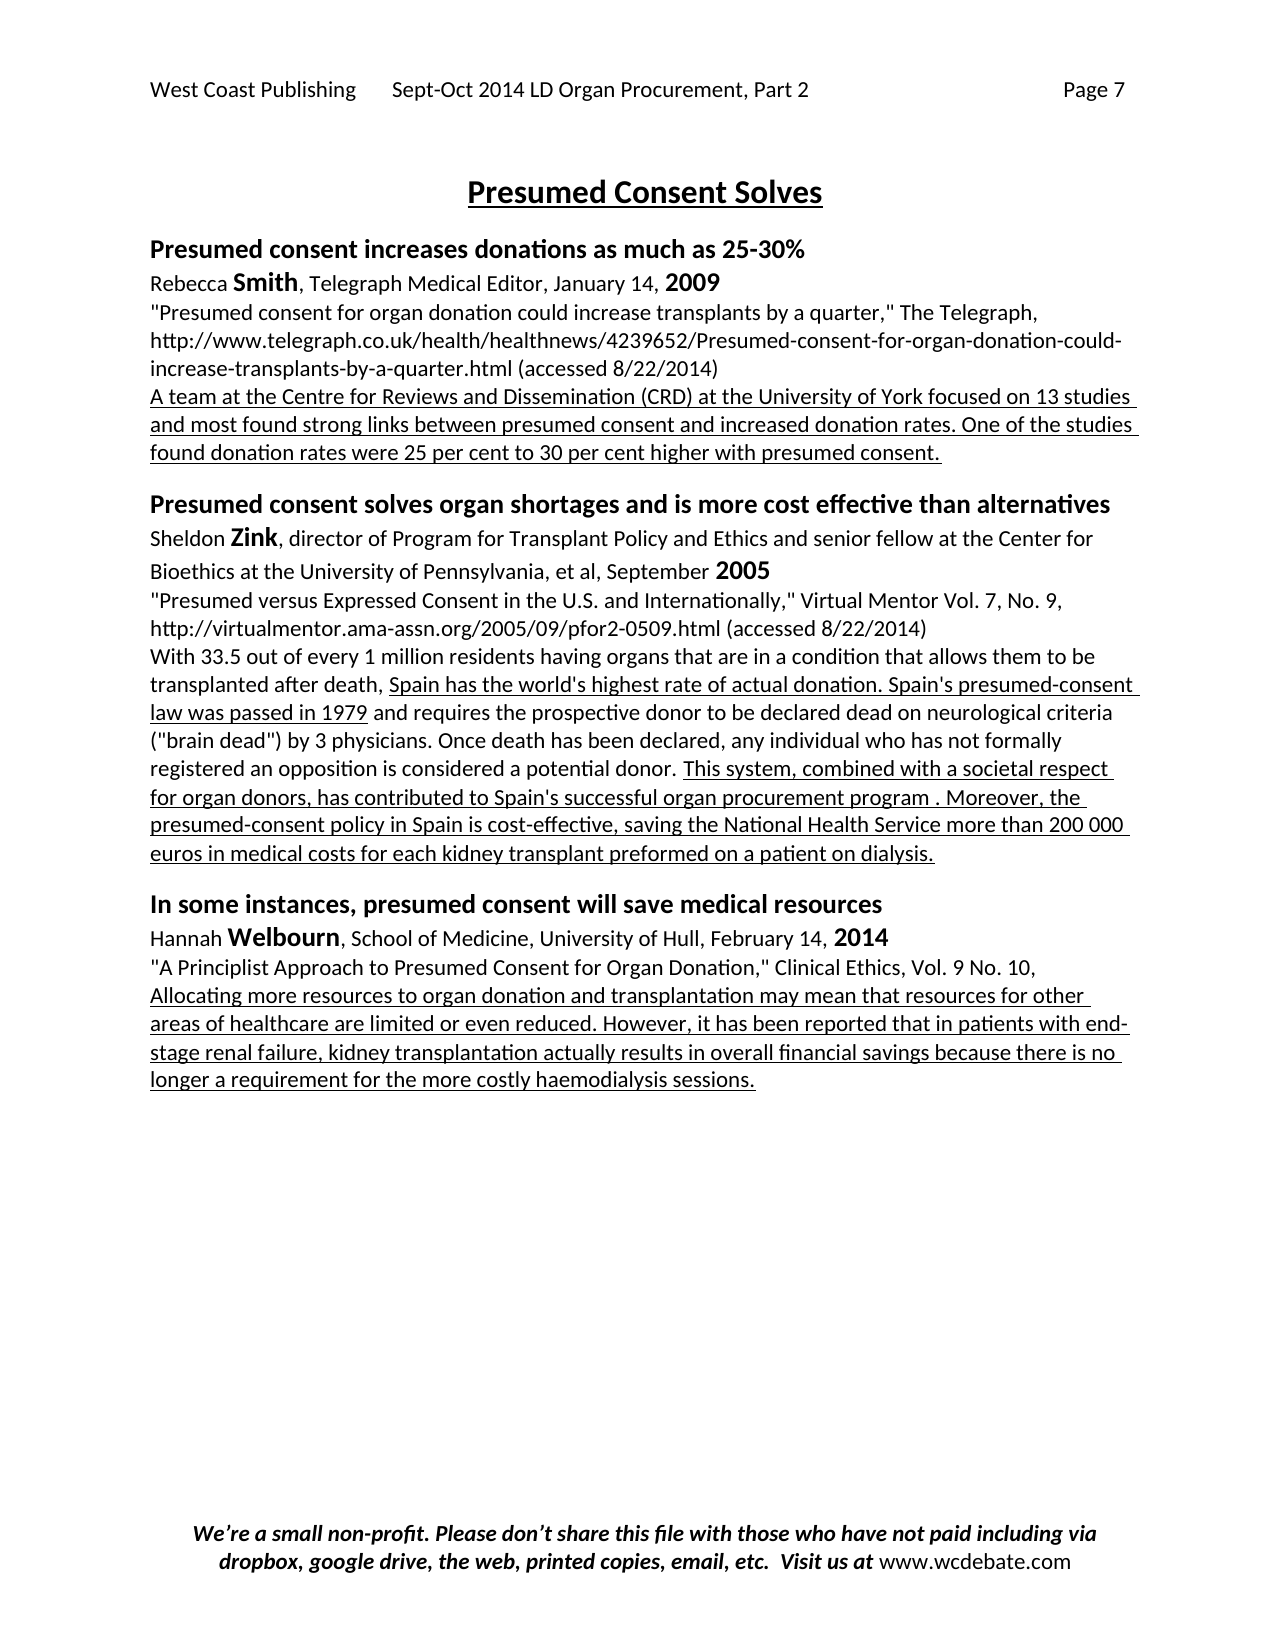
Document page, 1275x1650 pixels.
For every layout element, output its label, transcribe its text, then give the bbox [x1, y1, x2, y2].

text "Presumed consent for organ donation could increase transplants by a quarter," The Telegraph, http://www.telegraph.co.uk/health/healthnews/4239652/Presumed-consent-for-organ-donation-could-increase-transplants-by-a-quarter.html (accessed 8/22/2014) [150, 298, 1140, 382]
text Hannah Welbourn, School of Medicine, University of Hull, February 14, 2014 [150, 921, 1140, 953]
text A team at the Centre for Reviews and Dissemination (CRD) at the University of York focused on 13 studies and most found strong links between presumed consent and increased donation rates. One of the studies found donation rates were 25 per cent to 30 per cent higher with presumed consent. [150, 382, 1140, 467]
text "A Principlist Approach to Presumed Consent for Organ Donation," Clinical Ethics, Vol. 9 No. 10, [150, 953, 1140, 982]
subtitle Presumed consent solves organ shortages and is more cost effective than alternatives [150, 487, 1140, 520]
subtitle Presumed Consent Solves [150, 171, 1140, 212]
text Sheldon Zink, director of Program for Transplant Policy and Ethics and senior fellow at the Center for Bioethics at the University of Pennsylvania, et al, September 2005 [150, 520, 1140, 586]
subtitle Presumed consent increases donations as much as 25-30% [150, 232, 1140, 265]
text With 33.5 out of every 1 million residents having organs that are in a condition that allows them to be transplanted after death, Spain has the world's highest rate of actual donation. Spain's presumed-consent law was passed in 1979 and requires the prospective donor to be declared dead on neurological criteria ("brain dead") by 3 physicians. Once death has been declared, any individual who has not formally registered an opposition is considered a potential donor. This system, combined with a societal respect for organ donors, has contributed to Spain's successful organ procurement program . Moreover, the presumed-consent policy in Spain is cost-effective, saving the National Health Service more than 200 000 euros in medical costs for each kidney transplant preformed on a patient on dialysis. [150, 642, 1140, 867]
text Rebecca Smith, Telegraph Medical Editor, January 14, 2009 [150, 265, 1140, 298]
text Allocating more resources to organ donation and transplantation may mean that resources for other areas of healthcare are limited or even reduced. However, it has been reported that in patients with end-stage renal failure, kidney transplantation actually results in overall financial savings because there is no longer a requirement for the more costly haemodialysis sessions. [150, 982, 1140, 1094]
text "Presumed versus Expressed Consent in the U.S. and Internationally," Virtual Mentor Vol. 7, No. 9, http://virtualmentor.ama-assn.org/2005/09/pfor2-0509.html (accessed 8/22/2014) [150, 586, 1140, 642]
subtitle In some instances, presumed consent will save medical resources [150, 887, 1140, 921]
